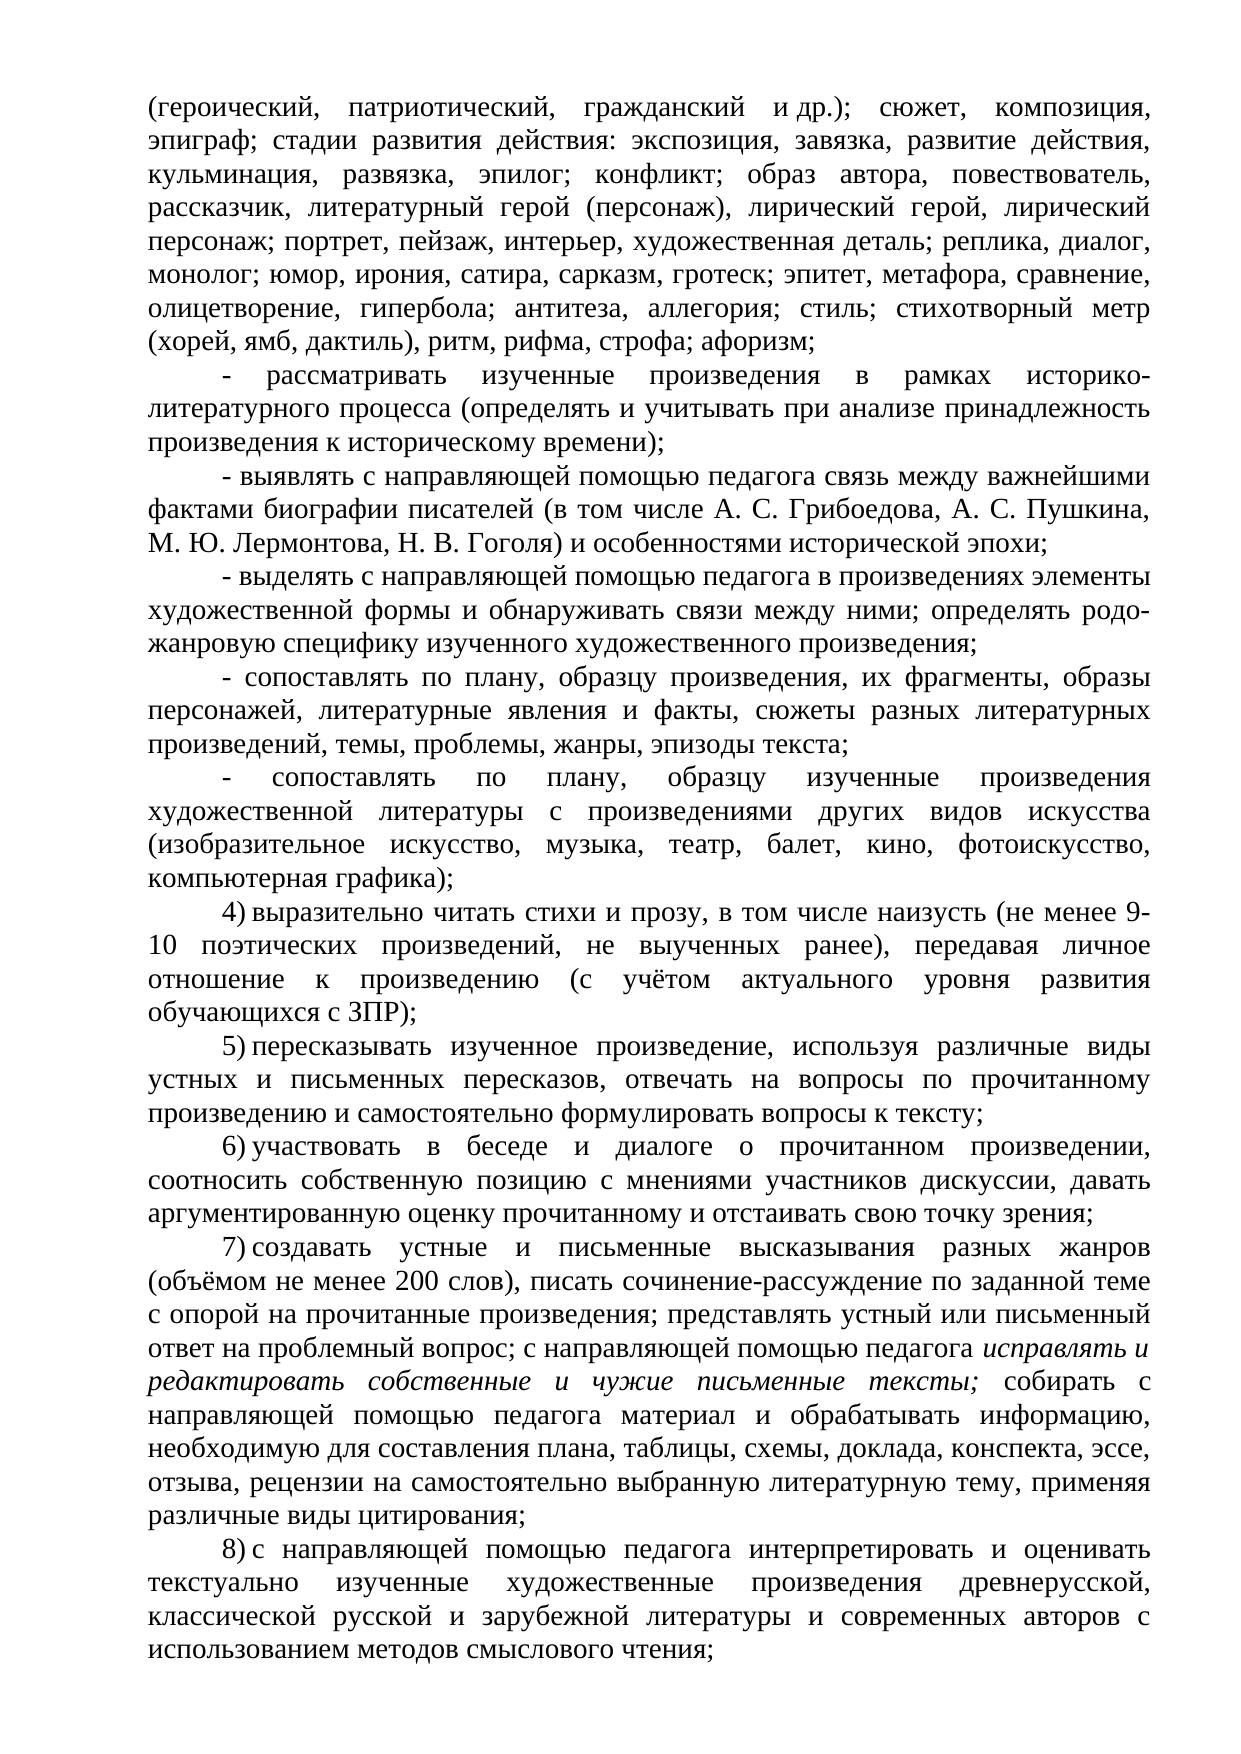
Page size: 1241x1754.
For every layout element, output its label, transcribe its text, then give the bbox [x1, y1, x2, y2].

text - сопоставлять по плану, образцу произведения, их фрагменты, образы персонажей, литературные явления и факты, сюжеты разных литературных произведений, темы, проблемы, жанры, эпизоды текста; [148, 659, 1152, 759]
text 6) участвовать в беседе и диалоге о прочитанном произведении, соотносить собственную позицию с мнениями участников дискуссии, давать аргументированную оценку прочитанному и отстаивать свою точку зрения; [148, 1128, 1152, 1229]
text 8) с направляющей помощью педагога интерпретировать и оценивать текстуально изученные художественные произведения древнерусской, классической русской и зарубежной литературы и современных авторов с использованием методов смыслового чтения; [148, 1531, 1152, 1665]
text - рассматривать изученные произведения в рамках историко-литературного процесса (определять и учитывать при анализе принадлежность произведения к историческому времени); [148, 357, 1152, 458]
text 5) пересказывать изученное произведение, используя различные виды устных и письменных пересказов, отвечать на вопросы по прочитанному произведению и самостоятельно формулировать вопросы к тексту; [148, 1028, 1152, 1128]
text - выделять с направляющей помощью педагога в произведениях элементы художественной формы и обнаруживать связи между ними; определять родо-жанровую специфику изученного художественного произведения; [148, 558, 1152, 659]
text 4) выразительно читать стихи и прозу, в том числе наизусть (не менее 9-10 поэтических произведений, не выученных ранее), передавая личное отношение к произведению (с учётом актуального уровня развития обучающихся с ЗПР); [148, 894, 1152, 1028]
text 7) создавать устные и письменные высказывания разных жанров (объёмом не менее 200 слов), писать сочинение-рассуждение по заданной теме с опорой на прочитанные произведения; представлять устный или письменный ответ на проблемный вопрос; с направляющей помощью педагога исправлять и редактировать собственные и чужие письменные тексты; собирать с направляющей помощью педагога материал и обрабатывать информацию, необходимую для составления плана, таблицы, схемы, доклада, конспекта, эссе, отзыва, рецензии на самостоятельно выбранную литературную тему, применяя различные виды цитирования; [148, 1229, 1152, 1531]
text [148, 89, 1152, 357]
text - сопоставлять по плану, образцу изученные произведения художественной литературы с произведениями других видов искусства (изобразительное искусство, музыка, театр, балет, кино, фотоискусство, компьютерная графика); [148, 759, 1152, 894]
text - выявлять с направляющей помощью педагога связь между важнейшими фактами биографии писателей (в том числе А. С. Грибоедова, А. С. Пушкина, М. Ю. Лермонтова, Н. В. Гоголя) и особенностями исторической эпохи; [148, 458, 1152, 558]
